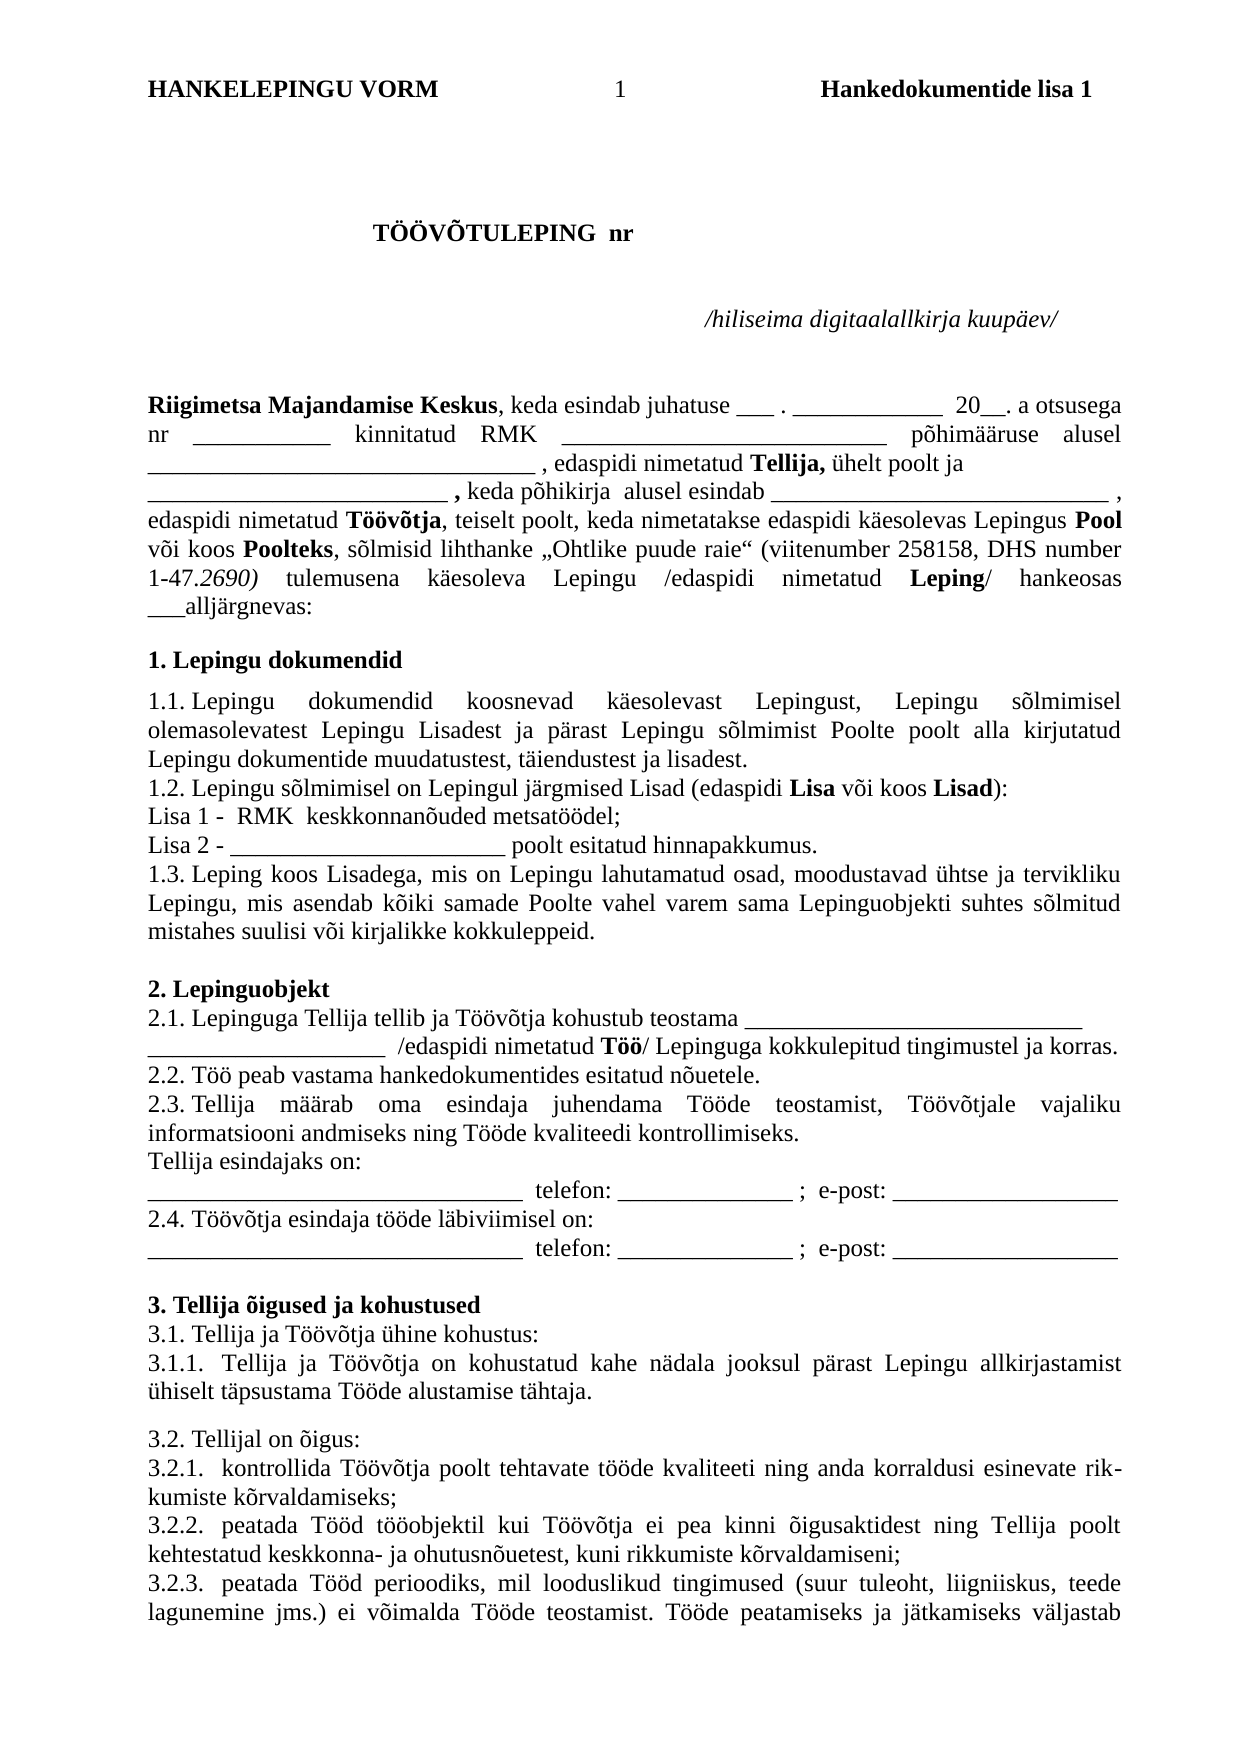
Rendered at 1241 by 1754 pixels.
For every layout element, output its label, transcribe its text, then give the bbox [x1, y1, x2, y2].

subtitle Töö peab vastama hankedokumentides esitatud nõuetele. [148, 1060, 1122, 1089]
text TÖÖVÕTULEPING nr [298, 218, 1122, 246]
subtitle Tellija määrab oma esindaja juhendama Tööde teostamist, Töövõtjale vajaliku informatsiooni andmiseks ning Tööde kvaliteedi kontrollimiseks. [148, 1089, 1122, 1146]
text Riigimetsa Majandamise Keskus, keda esindab juhatuse ___ . ____________ 20__. a otsusega nr ___________ kinnitatud RMK __________________________ põhimääruse alusel _______________________________ , edaspidi nimetatud Tellija, ühelt poolt ja [148, 390, 1122, 476]
list Lepingu sõlmimisel on Lepingul järgmised Lisad (edaspidi Lisa või koos Lisad): [148, 773, 1122, 801]
text Tellija esindajaks on: [148, 1146, 1122, 1175]
list Leping koos Lisadega, mis on Lepingu lahutamatud osad, moodustavad ühtse ja tervikliku Lepingu, mis asendab kõiki samade Poolte vahel varem sama Lepinguobjekti suhtes sõlmitud mistahes suulisi või kirjalikke kokkuleppeid. [148, 859, 1122, 945]
text ______________________________ telefon: ______________ ; e-post: __________________ [148, 1175, 1122, 1204]
subtitle Lepingu dokumendid [148, 645, 1122, 674]
subtitle Töövõtja esindaja tööde läbiviimisel on: [148, 1204, 1122, 1233]
subtitle Tellijal on õigus: [148, 1424, 1122, 1453]
list peatada Tööd tööobjektil kui Töövõtja ei pea kinni õigusaktidest ning Tellija poolt kehtestatud keskkonna- ja ohutusnõuetest, kuni rikkumiste kõrvaldamiseni; [148, 1511, 1122, 1568]
text Lisa 1 - RMK keskkonnanõuded metsatöödel; [148, 801, 1122, 830]
subtitle Lepinguobjekt [148, 974, 1122, 1003]
subtitle Tellija õigused ja kohustused [148, 1290, 1122, 1319]
text ________________________ , keda põhikirja alusel esindab ___________________________ , edaspidi nimetatud Töövõtja, teiselt poolt, keda nimetatakse edaspidi käesolevas Lepingus Pool või koos Poolteks, sõlmisid lihthanke „Ohtlike puude raie“ (viitenumber 258158, DHS number 1-47.2690) tulemusena käesoleva Lepingu /edaspidi nimetatud Leping/ hankeosas ___alljärgnevas: [148, 476, 1122, 620]
list Lepingu dokumendid koosnevad käesolevast Lepingust, Lepingu sõlmimisel olemasolevatest Lepingu Lisadest ja pärast Lepingu sõlmimist Poolte poolt alla kirjutatud Lepingu dokumentide muudatustest, täiendustest ja lisadest. [148, 686, 1122, 773]
text /hiliseima digitaalallkirja kuupäev/ [148, 304, 1122, 361]
text Lisa 2 - ______________________ poolt esitatud hinnapakkumus. [148, 830, 1122, 859]
text ______________________________ telefon: ______________ ; e-post: __________________ [148, 1233, 1122, 1261]
text ___________________ /edaspidi nimetatud Töö/ Lepinguga kokkulepitud tingimustel ja korras. [148, 1031, 1122, 1060]
list Tellija ja Töövõtja on kohustatud kahe nädala jooksul pärast Lepingu allkirjastamist ühiselt täpsustama Tööde alustamise tähtaja. [148, 1348, 1122, 1405]
list kontrollida Töövõtja poolt tehtavate tööde kvaliteeti ning anda korraldusi esinevate rikkumiste kõrvaldamiseks; [148, 1453, 1122, 1511]
subtitle Tellija ja Töövõtja ühine kohustus: [148, 1319, 1122, 1348]
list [148, 1568, 1122, 1626]
subtitle Lepinguga Tellija tellib ja Töövõtja kohustub teostama ___________________________ [148, 1003, 1122, 1031]
